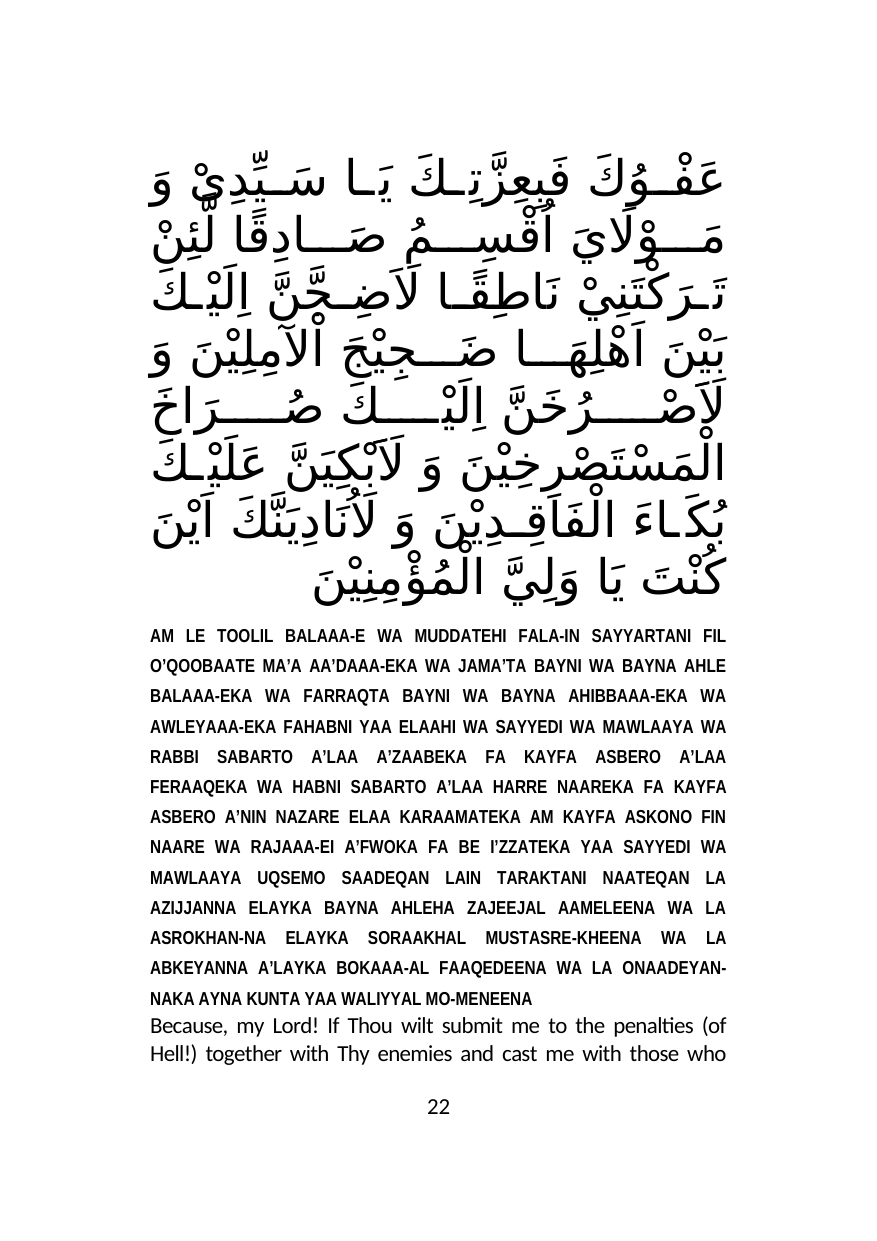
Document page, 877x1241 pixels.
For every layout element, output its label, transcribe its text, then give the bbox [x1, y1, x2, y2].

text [150, 1011, 727, 1067]
text AM LE TOOLIL BALAAA-E WA MUDDATEHI FALA-IN SAYYARTANI FIL O’QOOBAATE MA’A AA’DAAA-EKA WA JAMA’TA BAYNI WA BAYNA AHLE BALAAA-EKA WA FARRAQTA BAYNI WA BAYNA AHIBBAAA-EKA WA AWLEYAAA-EKA FAHABNI YAA ELAAHI WA SAYYEDI WA MAWLAAYA WA RABBI SABARTO A’LAA A’ZAABEKA FA KAYFA ASBERO A’LAA FERAAQEKA WA HABNI SABARTO A’LAA HARRE NAAREKA FA KAYFA ASBERO A’NIN NAZARE ELAA KARAAMATEKA AM KAYFA ASKONO FIN NAARE WA RAJAAA-EI A’FWOKA FA BE I’ZZATEKA YAA SAYYEDI WA MAWLAAYA UQSEMO SAADEQAN LAIN TARAKTANI NAATEQAN LA AZIJJANNA ELAYKA BAYNA AHLEHA ZAJEEJAL AAMELEENA WA LA ASROKHAN-NA ELAYKA SORAAKHAL MUSTASRE-KHEENA WA LA ABKEYANNA A’LAYKA BOKAAA-AL FAAQEDEENA WA LA ONAADEYAN-NAKA AYNA KUNTA YAA WALIYYAL MO-MENEENA [150, 618, 727, 1011]
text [150, 150, 727, 606]
